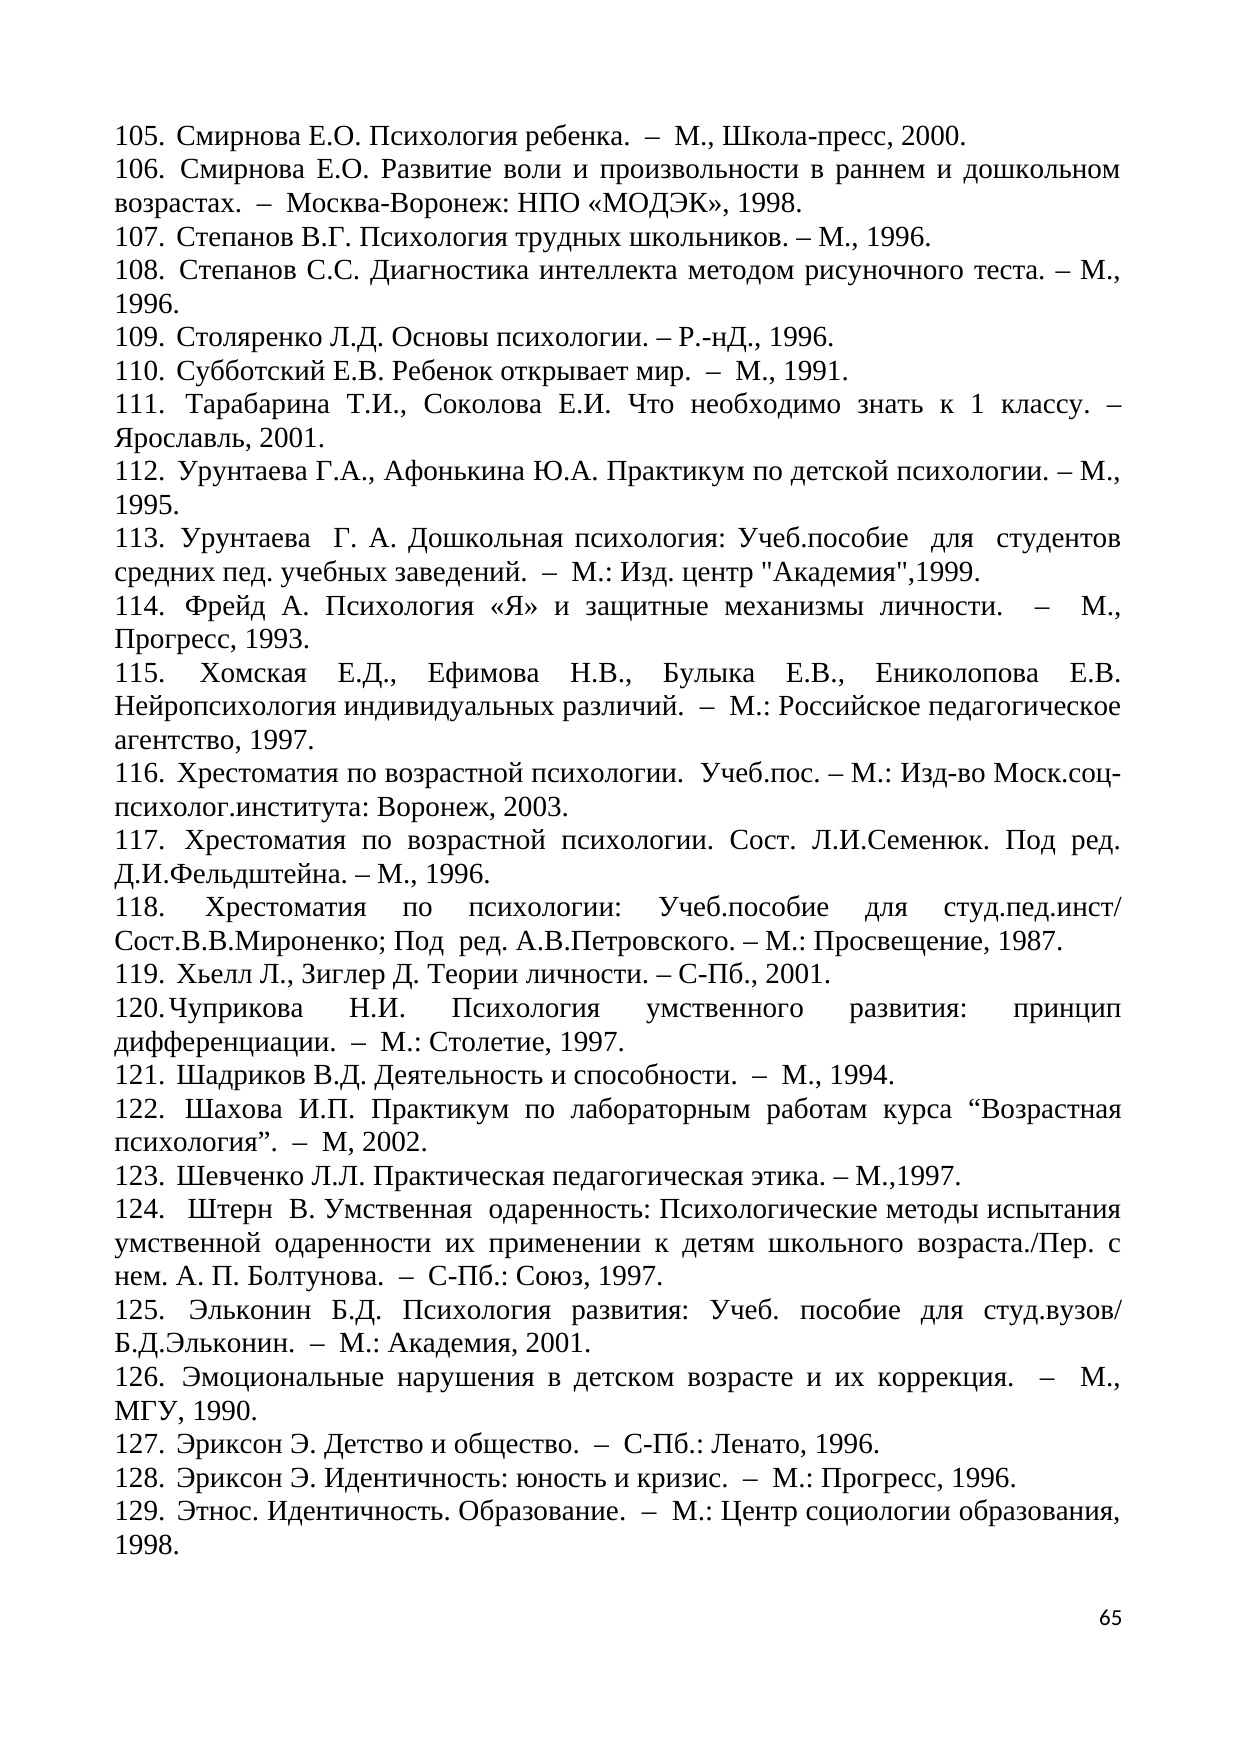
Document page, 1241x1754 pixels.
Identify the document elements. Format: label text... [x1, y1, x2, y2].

text 121. Шадриков В.Д. Деятельность и способности. – М., 1994. [114, 1057, 1122, 1091]
text 110. Субботский Е.В. Ребенок открывает мир. – М., 1991. [114, 353, 1122, 386]
text 105. Смирнова Е.О. Психология ребенка. – М., Школа-пресс, 2000. [114, 118, 1122, 152]
text 118. Хрестоматия по психологии: Учеб.пособие для студ.пед.инст/ Сост.В.В.Мироненко; Под ред. А.В.Петровского. – М.: Просвещение, 1987. [114, 889, 1122, 957]
text 106. Смирнова Е.О. Развитие воли и произвольности в раннем и дошкольном возрастах. – Москва-Воронеж: НПО «МОДЭК», 1998. [114, 152, 1122, 219]
text 122. Шахова И.П. Практикум по лабораторным работам курса “Возрастная психология”. – М, 2002. [114, 1091, 1122, 1158]
text 109. Столяренко Л.Д. Основы психологии. – Р.-нД., 1996. [114, 319, 1122, 353]
text 114. Фрейд А. Психология «Я» и защитные механизмы личности. – М., Прогресс, 1993. [114, 588, 1122, 655]
text 112. Урунтаева Г.А., Афонькина Ю.А. Практикум по детской психологии. – М., 1995. [114, 453, 1122, 521]
text 117. Хрестоматия по возрастной психологии. Сост. Л.И.Семенюк. Под ред. Д.И.Фельдштейна. – М., 1996. [114, 822, 1122, 889]
text 107. Степанов В.Г. Психология трудных школьников. – М., 1996. [114, 219, 1122, 252]
text 119. Хьелл Л., Зиглер Д. Теории личности. – С-Пб., 2001. [114, 957, 1122, 990]
text 120. Чуприкова Н.И. Психология умственного развития: принцип дифференциации. – М.: Столетие, 1997. [114, 990, 1122, 1057]
text 108. Степанов С.С. Диагностика интеллекта методом рисуночного теста. – М., 1996. [114, 252, 1122, 319]
text 111. Тарабарина Т.И., Соколова Е.И. Что необходимо знать к 1 классу. – Ярославль, 2001. [114, 386, 1122, 453]
text 124. Штерн В. Умственная одаренность: Психологические методы испытания умственной одаренности их применении к детям школьного возраста./Пер. с нем. А. П. Болтунова. – С-Пб.: Союз, 1997. [114, 1191, 1122, 1292]
text 113. Урунтаева Г. А. Дошкольная психология: Учеб.пособие для студентов средних пед. учебных заведений. – М.: Изд. центр "Академия",1999. [114, 521, 1122, 588]
text 115. Хомская Е.Д., Ефимова Н.В., Булыка Е.В., Ениколопова Е.В. Нейропсихология индивидуальных различий. – М.: Российское педагогическое агентство, 1997. [114, 655, 1122, 755]
text 128. Эриксон Э. Идентичность: юность и кризис. – М.: Прогресс, 1996. [114, 1460, 1122, 1493]
text 123. Шевченко Л.Л. Практическая педагогическая этика. – М.,1997. [114, 1158, 1122, 1191]
text 129. Этнос. Идентичность. Образование. – М.: Центр социологии образования, 1998. [114, 1493, 1122, 1560]
text 125. Эльконин Б.Д. Психология развития: Учеб. пособие для студ.вузов/ Б.Д.Эльконин. – М.: Академия, 2001. [114, 1292, 1122, 1359]
text 127. Эриксон Э. Детство и общество. – С-Пб.: Ленато, 1996. [114, 1426, 1122, 1460]
text 116. Хрестоматия по возрастной психологии. Учеб.пос. – М.: Изд-во Моск.соц-психолог.института: Воронеж, 2003. [114, 755, 1122, 822]
text 126. Эмоциональные нарушения в детском возрасте и их коррекция. – М., МГУ, 1990. [114, 1359, 1122, 1426]
